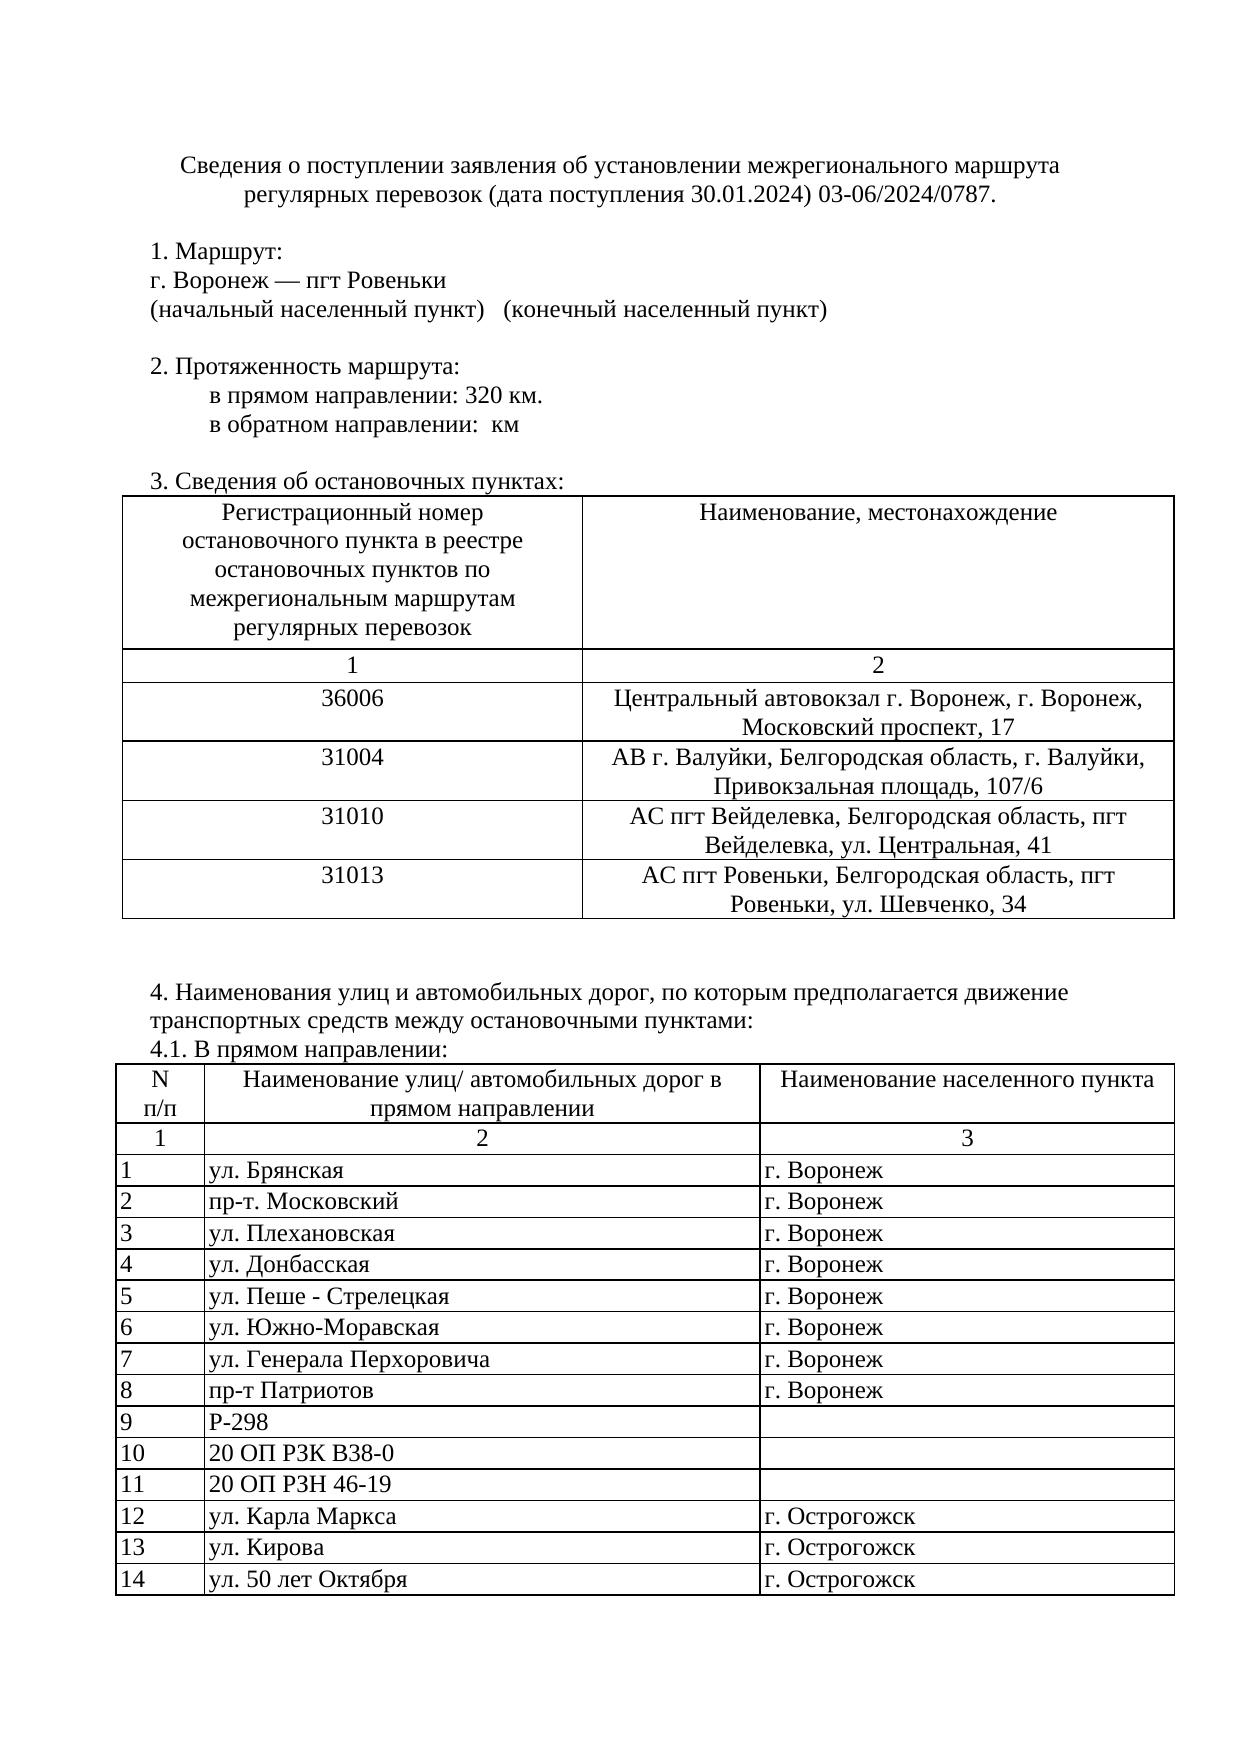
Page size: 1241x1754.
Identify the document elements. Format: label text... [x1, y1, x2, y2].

table_cell 1 [123, 650, 582, 681]
table_cell 14 [117, 1564, 204, 1594]
table_cell ул. 50 лет Октября [205, 1564, 759, 1594]
text (начальный населенный пункт) (конечный населенный пункт) [150, 294, 1090, 322]
table_cell г. Острогожск [761, 1564, 1174, 1594]
table_cell 4 [117, 1250, 204, 1279]
table_cell 12 [117, 1501, 204, 1531]
table_cell 9 [117, 1407, 204, 1437]
table_cell 1 [117, 1124, 204, 1153]
text 4. Наименования улиц и автомобильных дорог, по которым предполагается движение транспортных средств между остановочными пунктами: [150, 977, 1090, 1034]
table_cell 31010 [123, 801, 582, 858]
table_cell 5 [117, 1281, 204, 1311]
table_cell 7 [117, 1344, 204, 1374]
text Сведения о поступлении заявления об установлении межрегионального маршрута регулярных перевозок (дата поступления 30.01.2024) 03-06/2024/0787. [150, 150, 1090, 207]
text 1. Маршрут: [150, 236, 1090, 265]
table_cell ул. Кирова [205, 1533, 759, 1562]
table_cell 8 [117, 1375, 204, 1405]
text г. Воронеж — пгт Ровеньки [150, 265, 1090, 294]
table_cell 36006 [123, 683, 582, 740]
text в обратном направлении: км [150, 409, 1090, 437]
table_cell 2 [583, 650, 1173, 681]
table_cell пр-т. Московский [205, 1187, 759, 1216]
table_cell г. Воронеж [761, 1344, 1174, 1374]
table_cell 20 ОП РЗК В38-0 [205, 1438, 759, 1468]
table_cell г. Воронеж [761, 1187, 1174, 1216]
table_cell пр-т Патриотов [205, 1375, 759, 1405]
text 4.1. В прямом направлении: [150, 1034, 1090, 1063]
table_cell г. Воронеж [761, 1375, 1174, 1405]
table_cell г. Воронеж [761, 1218, 1174, 1248]
table_cell г. Воронеж [761, 1155, 1174, 1185]
table_cell 1 [117, 1155, 204, 1185]
table_cell 6 [117, 1312, 204, 1342]
table_header N п/п [117, 1065, 204, 1122]
table_cell 3 [117, 1218, 204, 1248]
table_cell г. Воронеж [761, 1281, 1174, 1311]
table_cell ул. Южно-Моравская [205, 1312, 759, 1342]
table_header Наименование, местонахождение [583, 497, 1173, 648]
table_cell г. Воронеж [761, 1312, 1174, 1342]
table_cell г. Воронеж [761, 1250, 1174, 1279]
table_cell 10 [117, 1438, 204, 1468]
table_cell ул. Плехановская [205, 1218, 759, 1248]
table_cell 2 [117, 1187, 204, 1216]
table_cell ул. Пеше - Стрелецкая [205, 1281, 759, 1311]
table_cell 13 [117, 1533, 204, 1562]
table_cell АВ г. Валуйки, Белгородская область, г. Валуйки, Привокзальная площадь, 107/6 [583, 742, 1173, 799]
table_cell ул. Донбасская [205, 1250, 759, 1279]
text 2. Протяженность маршрута: [150, 351, 1090, 380]
table_cell 31013 [123, 860, 582, 918]
table_cell Р-298 [205, 1407, 759, 1437]
table_cell 20 ОП РЗН 46-19 [205, 1470, 759, 1499]
table_cell Центральный автовокзал г. Воронеж, г. Воронеж, Московский проспект, 17 [583, 683, 1173, 740]
table_cell г. Острогожск [761, 1501, 1174, 1531]
table_cell 11 [117, 1470, 204, 1499]
table_cell [761, 1407, 1174, 1437]
table_cell ул. Брянская [205, 1155, 759, 1185]
table_header Наименование улиц/ автомобильных дорог в прямом направлении [205, 1065, 759, 1122]
table_header Регистрационный номер остановочного пункта в реестре остановочных пунктов по межрегиональным маршрутам регулярных перевозок [123, 497, 582, 648]
table_cell ул. Генерала Перхоровича [205, 1344, 759, 1374]
table_cell г. Острогожск [761, 1533, 1174, 1562]
table_cell 31004 [123, 742, 582, 799]
table_cell ул. Карла Маркса [205, 1501, 759, 1531]
table_cell 3 [761, 1124, 1174, 1153]
table_cell АС пгт Вейделевка, Белгородская область, пгт Вейделевка, ул. Центральная, 41 [583, 801, 1173, 858]
table_cell АС пгт Ровеньки, Белгородская область, пгт Ровеньки, ул. Шевченко, 34 [583, 860, 1173, 918]
table_cell 2 [205, 1124, 759, 1153]
table_cell [761, 1470, 1174, 1499]
text в прямом направлении: 320 км. [150, 380, 1090, 409]
text 3. Сведения об остановочных пунктах: [150, 466, 1090, 495]
table_header Наименование населенного пункта [761, 1065, 1174, 1122]
table_cell [761, 1438, 1174, 1468]
